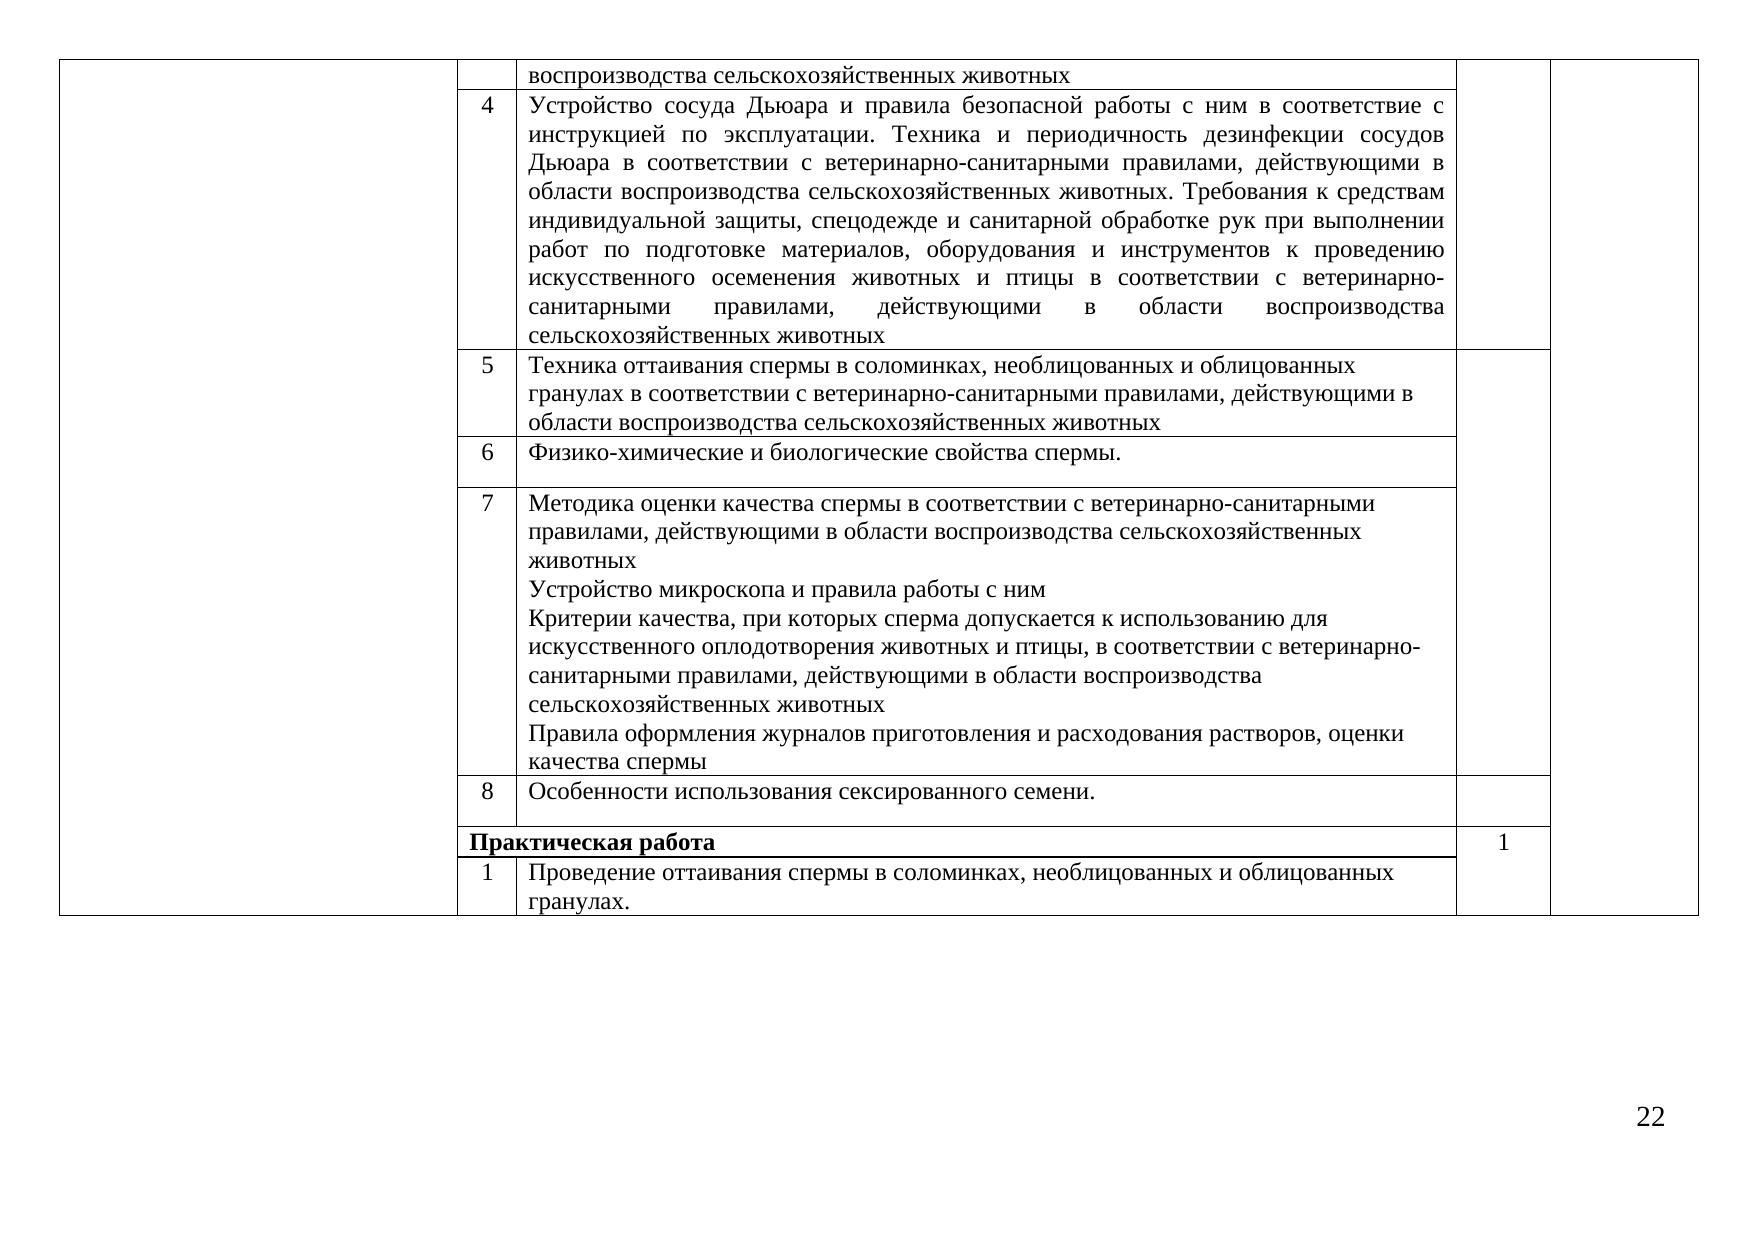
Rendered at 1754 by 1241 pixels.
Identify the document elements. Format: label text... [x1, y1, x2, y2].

table_cell 3 [458, 60, 516, 89]
table_cell 7 [458, 488, 516, 775]
table_cell Особенности использования сексированного семени. [517, 776, 1456, 826]
table_cell 4 [458, 90, 516, 349]
table_cell [1457, 350, 1550, 775]
table_cell Методика оценки качества спермы в соответствии с ветеринарно-санитарными правилами, действующими в области воспроизводства сельскохозяйственных животных Устройство микроскопа и правила работы с ним Критерии качества, при которых сперма допускается к использованию для искусственного оплодотворения животных и птицы, в соответствии с ветеринарно-санитарными правилами, действующими в области воспроизводства сельскохозяйственных животных Правила оформления журналов приготовления и расходования растворов, оценки качества спермы [517, 488, 1456, 775]
table_cell 5 [458, 350, 516, 436]
table_cell Техника оттаивания спермы в соломинках, необлицованных и облицованных гранулах в соответствии с ветеринарно-санитарными правилами, действующими в области воспроизводства сельскохозяйственных животных [517, 350, 1456, 436]
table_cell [517, 60, 1456, 89]
table_cell 8 [458, 776, 516, 826]
table_cell 6 [458, 437, 516, 487]
table_cell [1457, 776, 1550, 826]
table_cell Физико-химические и биологические свойства спермы. [517, 437, 1456, 487]
table_cell 1 [1457, 827, 1550, 915]
table_cell Устройство сосуда Дьюара и правила безопасной работы с ним в соответствие с инструкцией по эксплуатации. Техника и периодичность дезинфекции сосудов Дьюара в соответствии с ветеринарно-санитарными правилами, действующими в области воспроизводства сельскохозяйственных животных. Требования к средствам индивидуальной защиты, спецодежде и санитарной обработке рук при выполнении работ по подготовке материалов, оборудования и инструментов к проведению искусственного осеменения животных и птицы в соответствии с ветеринарно-санитарными правилами, действующими в области воспроизводства сельскохозяйственных животных [517, 90, 1456, 349]
table_cell Практическая работа [458, 827, 1456, 856]
table_cell 1 [458, 858, 516, 915]
table_cell Проведение оттаивания спермы в соломинках, необлицованных и облицованных гранулах. [517, 858, 1456, 915]
